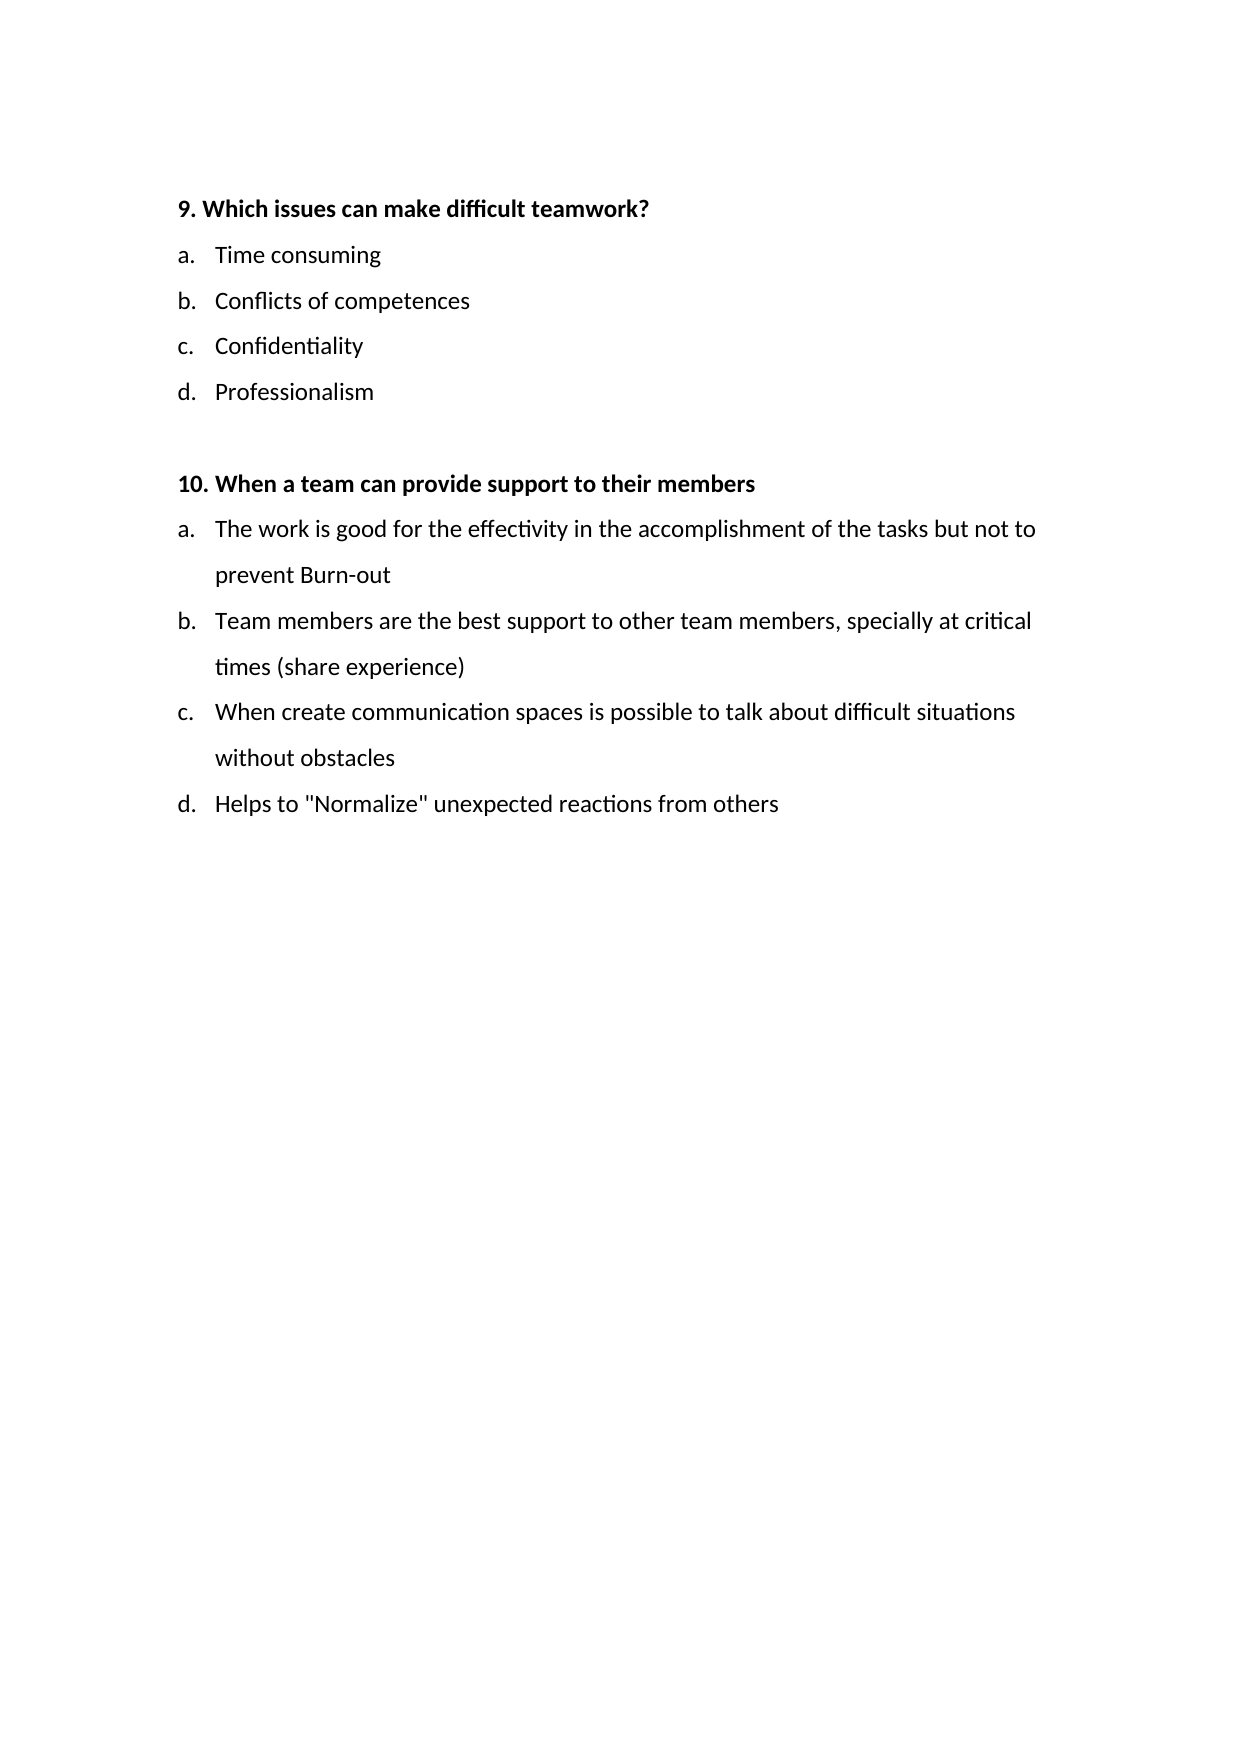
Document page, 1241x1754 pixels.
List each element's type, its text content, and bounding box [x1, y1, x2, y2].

list Conflicts of competences [177, 285, 1063, 315]
list The work is good for the effectivity in the accomplishment of the tasks but not to prevent Burn-out [177, 513, 1063, 590]
list When create communication spaces is possible to talk about difficult situations without obstacles [177, 696, 1063, 773]
list Confidentiality [177, 331, 1063, 361]
text 9. Which issues can make difficult teamwork? [177, 193, 1063, 224]
list Professionalism [177, 376, 1063, 407]
list Team members are the best support to other team members, specially at critical times (share experience) [177, 605, 1063, 681]
text 10. When a team can provide support to their members [177, 468, 1063, 498]
list Time consuming [177, 239, 1063, 269]
list Helps to "Normalize" unexpected reactions from others [177, 788, 1063, 818]
